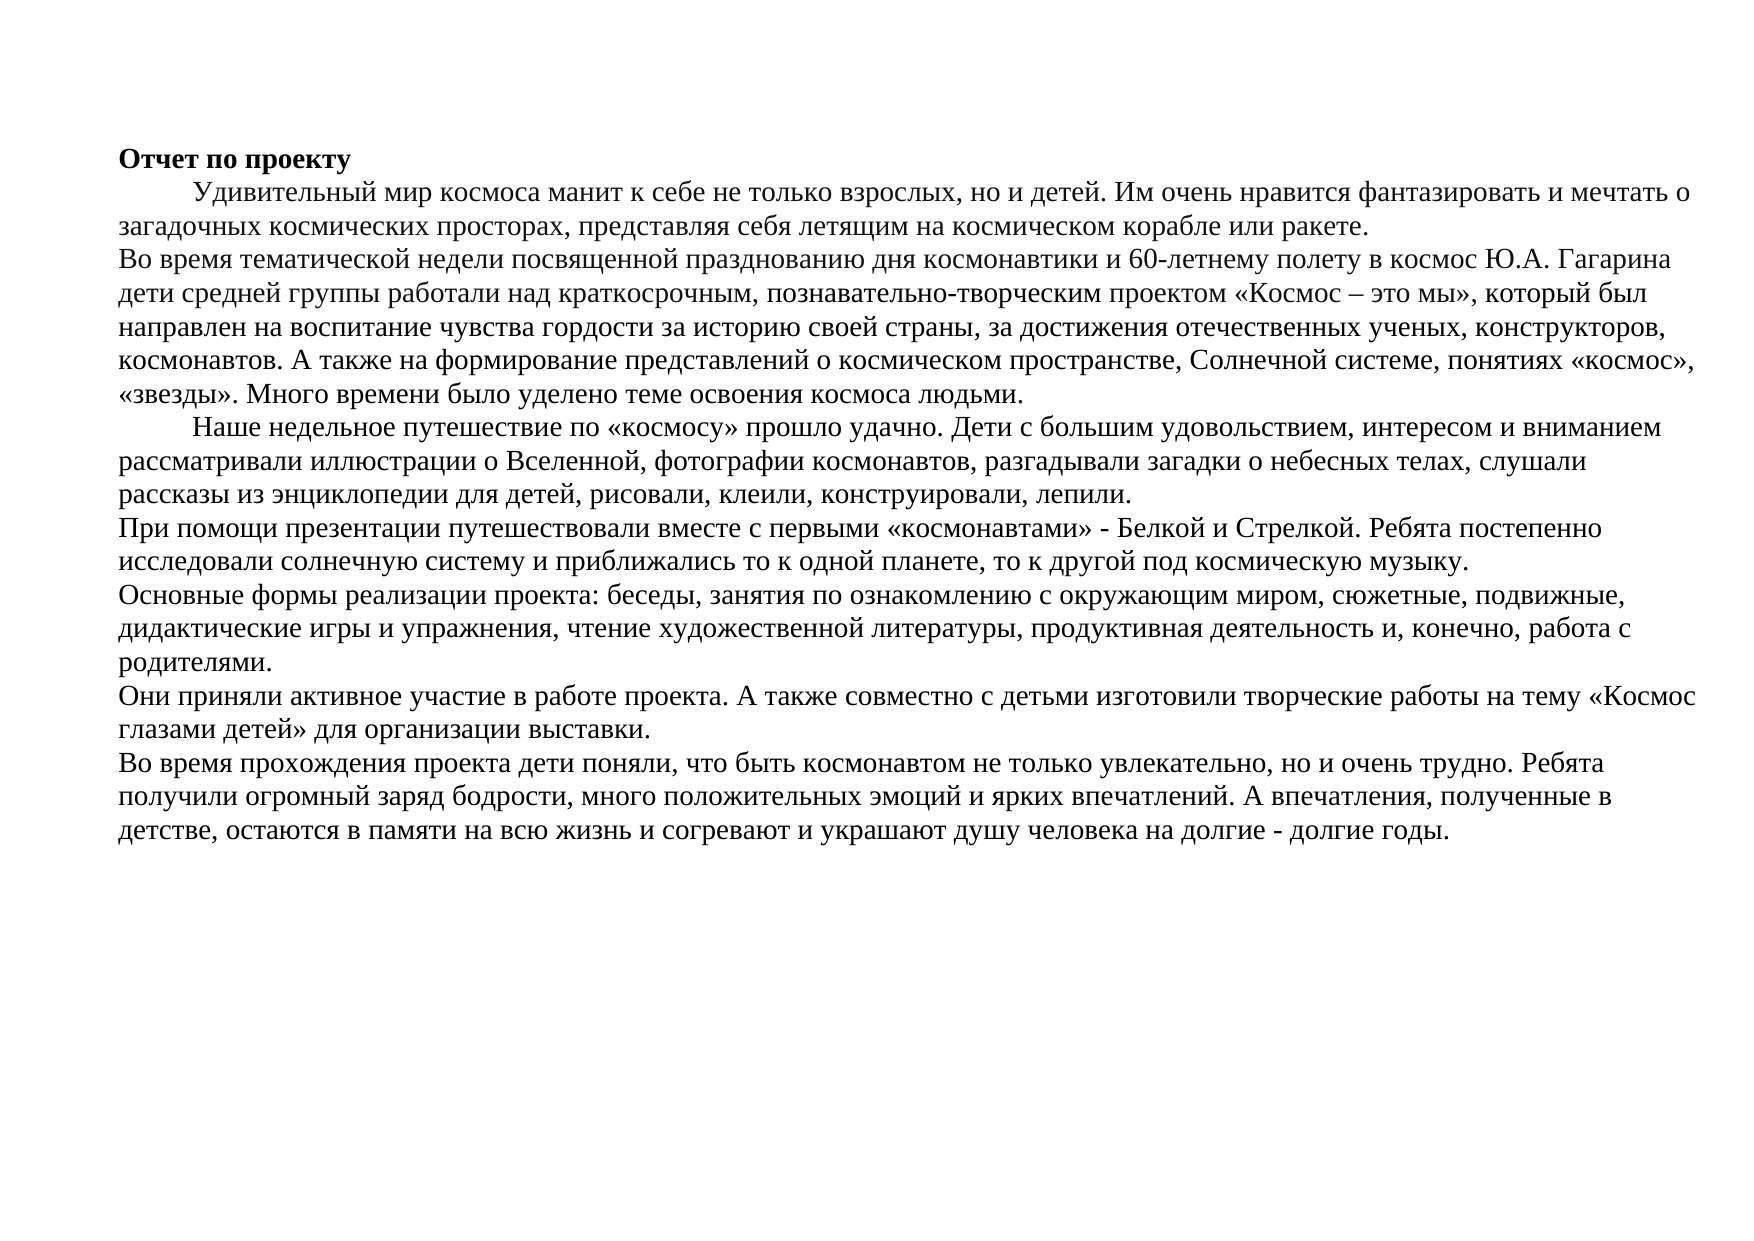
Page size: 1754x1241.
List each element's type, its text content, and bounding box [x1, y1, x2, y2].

text Они приняли активное участие в работе проекта. А также совместно с детьми изготовили творческие работы на тему «Космос глазами детей» для организации выставки. [118, 678, 1698, 745]
text Во время тематической недели посвященной празднованию дня космонавтики и 60-летнему полету в космос Ю.А. Гагарина дети средней группы работали над краткосрочным, познавательно-творческим проектом «Космос – это мы», который был направлен на воспитание чувства гордости за историю своей страны, за достижения отечественных ученых, конструкторов, космонавтов. А также на формирование представлений о космическом пространстве, Солнечной системе, понятиях «космос», «звезды». Много времени было уделено теме освоения космоса людьми. [118, 242, 1698, 409]
text Наше недельное путешествие по «космосу» прошло удачно. Дети с большим удовольствием, интересом и вниманием рассматривали иллюстрации о Вселенной, фотографии космонавтов, разгадывали загадки о небесных телах, слушали рассказы из энциклопедии для детей, рисовали, клеили, конструировали, лепили. [118, 409, 1698, 510]
text Удивительный мир космоса манит к себе не только взрослых, но и детей. Им очень нравится фантазировать и мечтать о загадочных космических просторах, представляя себя летящим на космическом корабле или ракете. [118, 174, 1698, 242]
text Основные формы реализации проекта: беседы, занятия по ознакомлению с окружающим миром, сюжетные, подвижные, дидактические игры и упражнения, чтение художественной литературы, продуктивная деятельность и, конечно, работа с родителями. [118, 577, 1698, 678]
text Во время прохождения проекта дети поняли, что быть космонавтом не только увлекательно, но и очень трудно. Ребята получили огромный заряд бодрости, много положительных эмоций и ярких впечатлений. А впечатления, полученные в детстве, остаются в памяти на всю жизнь и согревают и украшают душу человека на долгие - долгие годы. [118, 745, 1698, 845]
text Отчет по проекту [118, 141, 1698, 174]
text При помощи презентации путешествовали вместе с первыми «космонавтами» - Белкой и Стрелкой. Ребята постепенно исследовали солнечную систему и приближались то к одной планете, то к другой под космическую музыку. [118, 510, 1698, 577]
